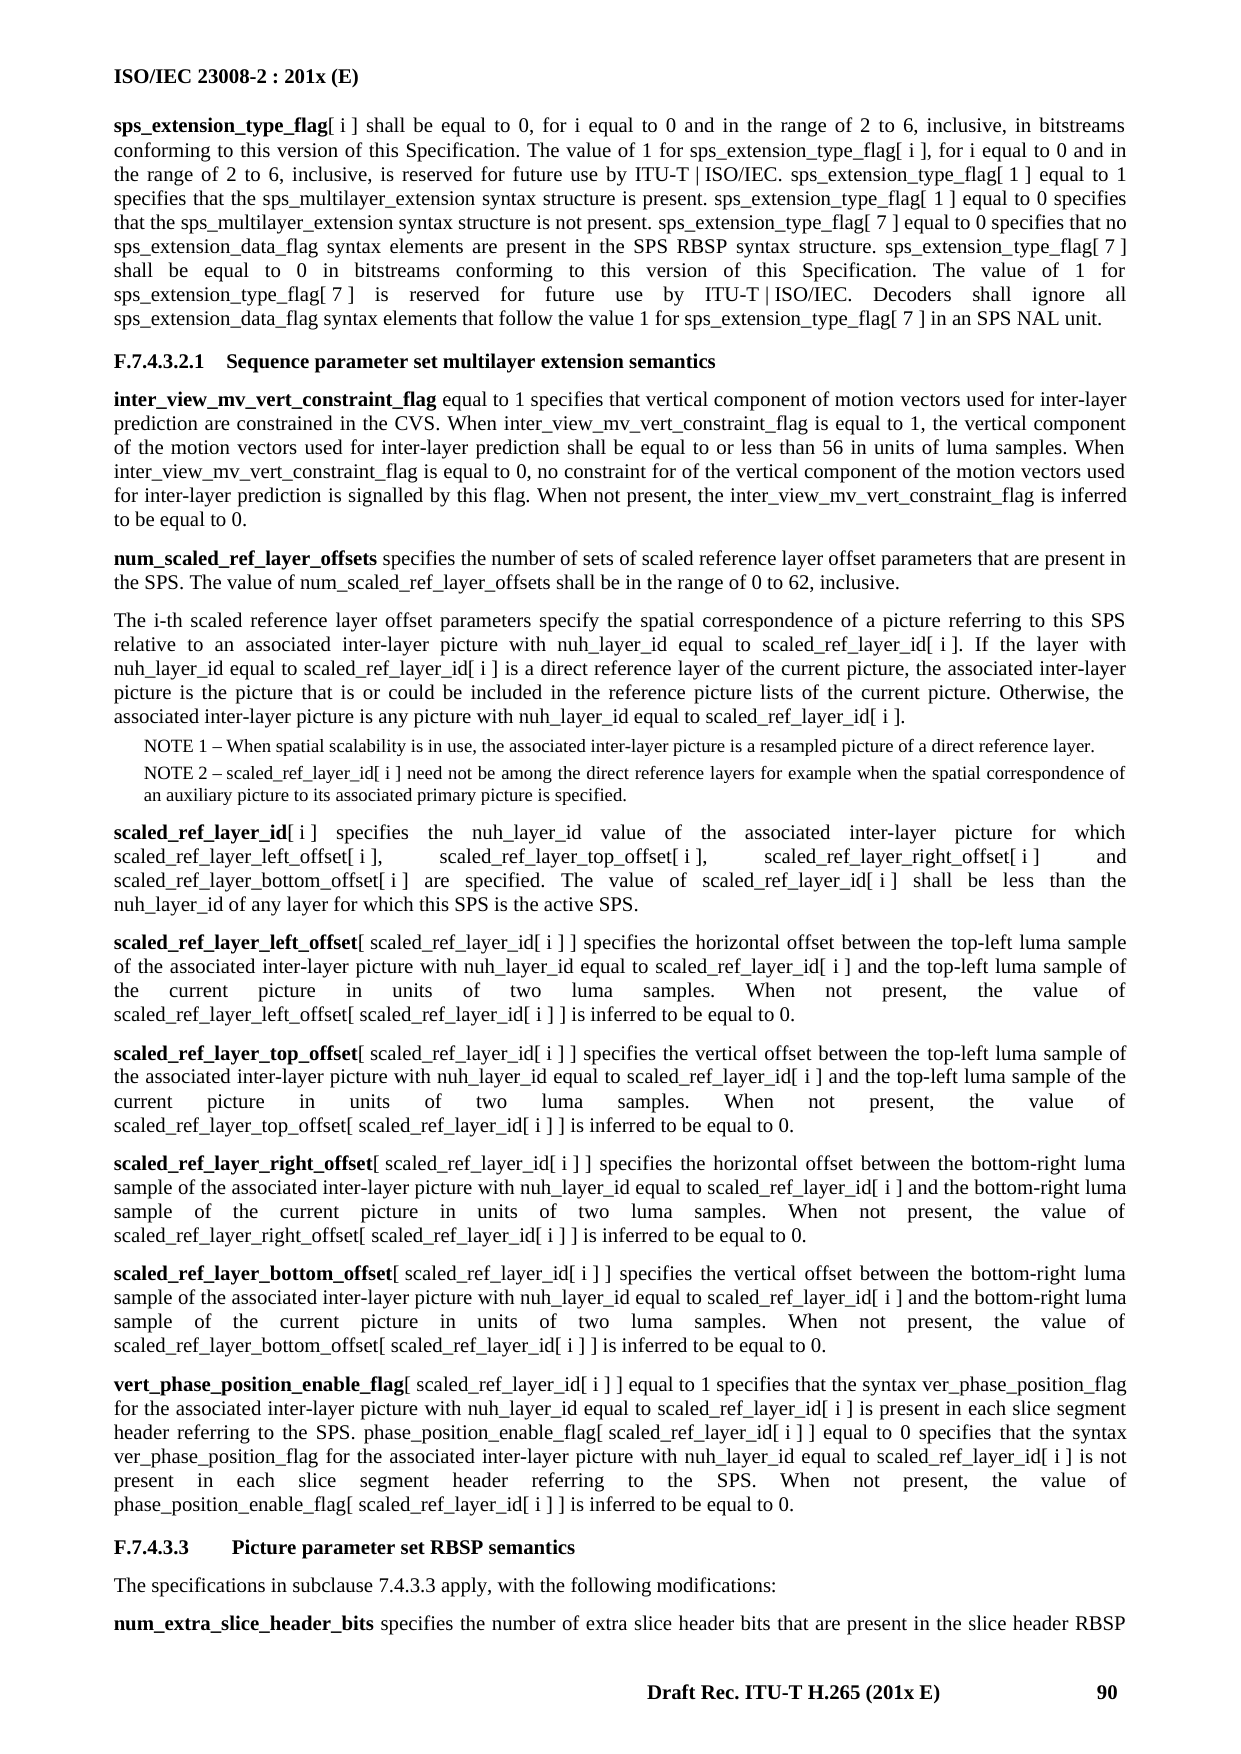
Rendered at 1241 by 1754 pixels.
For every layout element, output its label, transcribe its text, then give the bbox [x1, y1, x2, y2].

text vert_phase_position_enable_flag[ scaled_ref_layer_id[ i ] ] equal to 1 specifies that the syntax ver_phase_position_flag for the associated inter-layer picture with nuh_layer_id equal to scaled_ref_layer_id[ i ] is present in each slice segment header referring to the SPS. phase_position_enable_flag[ scaled_ref_layer_id[ i ] ] equal to 0 specifies that the syntax ver_phase_position_flag for the associated inter-layer picture with nuh_layer_id equal to scaled_ref_layer_id[ i ] is not present in each slice segment header referring to the SPS. When not present, the value of phase_position_enable_flag[ scaled_ref_layer_id[ i ] ] is inferred to be equal to 0. [113, 1372, 1127, 1516]
text scaled_ref_layer_right_offset[ scaled_ref_layer_id[ i ] ] specifies the horizontal offset between the bottom-right luma sample of the associated inter-layer picture with nuh_layer_id equal to scaled_ref_layer_id[ i ] and the bottom-right luma sample of the current picture in units of two luma samples. When not present, the value of scaled_ref_layer_right_offset[ scaled_ref_layer_id[ i ] ] is inferred to be equal to 0. [113, 1151, 1127, 1247]
text scaled_ref_layer_id[ i ] specifies the nuh_layer_id value of the associated inter-layer picture for which scaled_ref_layer_left_offset[ i ], scaled_ref_layer_top_offset[ i ], scaled_ref_layer_right_offset[ i ] and scaled_ref_layer_bottom_offset[ i ] are specified. The value of scaled_ref_layer_id[ i ] shall be less than the nuh_layer_id of any layer for which this SPS is the active SPS. [113, 819, 1127, 916]
text The i-th scaled reference layer offset parameters specify the spatial correspondence of a picture referring to this SPS relative to an associated inter-layer picture with nuh_layer_id equal to scaled_ref_layer_id[ i ]. If the layer with nuh_layer_id equal to scaled_ref_layer_id[ i ] is a direct reference layer of the current picture, the associated inter-layer picture is the picture that is or could be included in the reference picture lists of the current picture. Otherwise, the associated inter-layer picture is any picture with nuh_layer_id equal to scaled_ref_layer_id[ i ]. [113, 608, 1127, 728]
text scaled_ref_layer_bottom_offset[ scaled_ref_layer_id[ i ] ] specifies the vertical offset between the bottom-right luma sample of the associated inter-layer picture with nuh_layer_id equal to scaled_ref_layer_id[ i ] and the bottom-right luma sample of the current picture in units of two luma samples. When not present, the value of scaled_ref_layer_bottom_offset[ scaled_ref_layer_id[ i ] ] is inferred to be equal to 0. [113, 1261, 1127, 1357]
list Sequence parameter set multilayer extension semantics [113, 349, 1127, 373]
text num_scaled_ref_layer_offsets specifies the number of sets of scaled reference layer offset parameters that are present in the SPS. The value of num_scaled_ref_layer_offsets shall be in the range of 0 to 62, inclusive. [113, 546, 1127, 594]
text scaled_ref_layer_top_offset[ scaled_ref_layer_id[ i ] ] specifies the vertical offset between the top-left luma sample of the associated inter-layer picture with nuh_layer_id equal to scaled_ref_layer_id[ i ] and the top-left luma sample of the current picture in units of two luma samples. When not present, the value of scaled_ref_layer_top_offset[ scaled_ref_layer_id[ i ] ] is inferred to be equal to 0. [113, 1040, 1127, 1137]
text The specifications in subclause 7.4.3.3 apply, with the following modifications: [113, 1573, 1127, 1597]
text sps_extension_type_flag[ i ] shall be equal to 0, for i equal to 0 and in the range of 2 to 6, inclusive, in bitstreams conforming to this version of this Specification. The value of 1 for sps_extension_type_flag[ i ], for i equal to 0 and in the range of 2 to 6, inclusive, is reserved for future use by ITU-T | ISO/IEC. sps_extension_type_flag[ 1 ] equal to 1 specifies that the sps_multilayer_extension syntax structure is present. sps_extension_type_flag[ 1 ] equal to 0 specifies that the sps_multilayer_extension syntax structure is not present. sps_extension_type_flag[ 7 ] equal to 0 specifies that no sps_extension_data_flag syntax elements are present in the SPS RBSP syntax structure. sps_extension_type_flag[ 7 ] shall be equal to 0 in bitstreams conforming to this version of this Specification. The value of 1 for sps_extension_type_flag[ 7 ] is reserved for future use by ITU-T | ISO/IEC. Decoders shall ignore all sps_extension_data_flag syntax elements that follow the value 1 for sps_extension_type_flag[ 7 ] in an SPS NAL unit. [113, 113, 1127, 330]
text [113, 1611, 1127, 1635]
text scaled_ref_layer_left_offset[ scaled_ref_layer_id[ i ] ] specifies the horizontal offset between the top-left luma sample of the associated inter-layer picture with nuh_layer_id equal to scaled_ref_layer_id[ i ] and the top-left luma sample of the current picture in units of two luma samples. When not present, the value of scaled_ref_layer_left_offset[ scaled_ref_layer_id[ i ] ] is inferred to be equal to 0. [113, 930, 1127, 1026]
text NOTE 1 – When spatial scalability is in use, the associated inter-layer picture is a resampled picture of a direct reference layer. [143, 734, 1127, 756]
list Picture parameter set RBSP semantics [113, 1535, 1127, 1559]
text NOTE 2 – scaled_ref_layer_id[ i ] need not be among the direct reference layers for example when the spatial correspondence of an auxiliary picture to its associated primary picture is specified. [143, 762, 1127, 805]
text inter_view_mv_vert_constraint_flag equal to 1 specifies that vertical component of motion vectors used for inter-layer prediction are constrained in the CVS. When inter_view_mv_vert_constraint_flag is equal to 1, the vertical component of the motion vectors used for inter-layer prediction shall be equal to or less than 56 in units of luma samples. When inter_view_mv_vert_constraint_flag is equal to 0, no constraint for of the vertical component of the motion vectors used for inter-layer prediction is signalled by this flag. When not present, the inter_view_mv_vert_constraint_flag is inferred to be equal to 0. [113, 387, 1127, 531]
